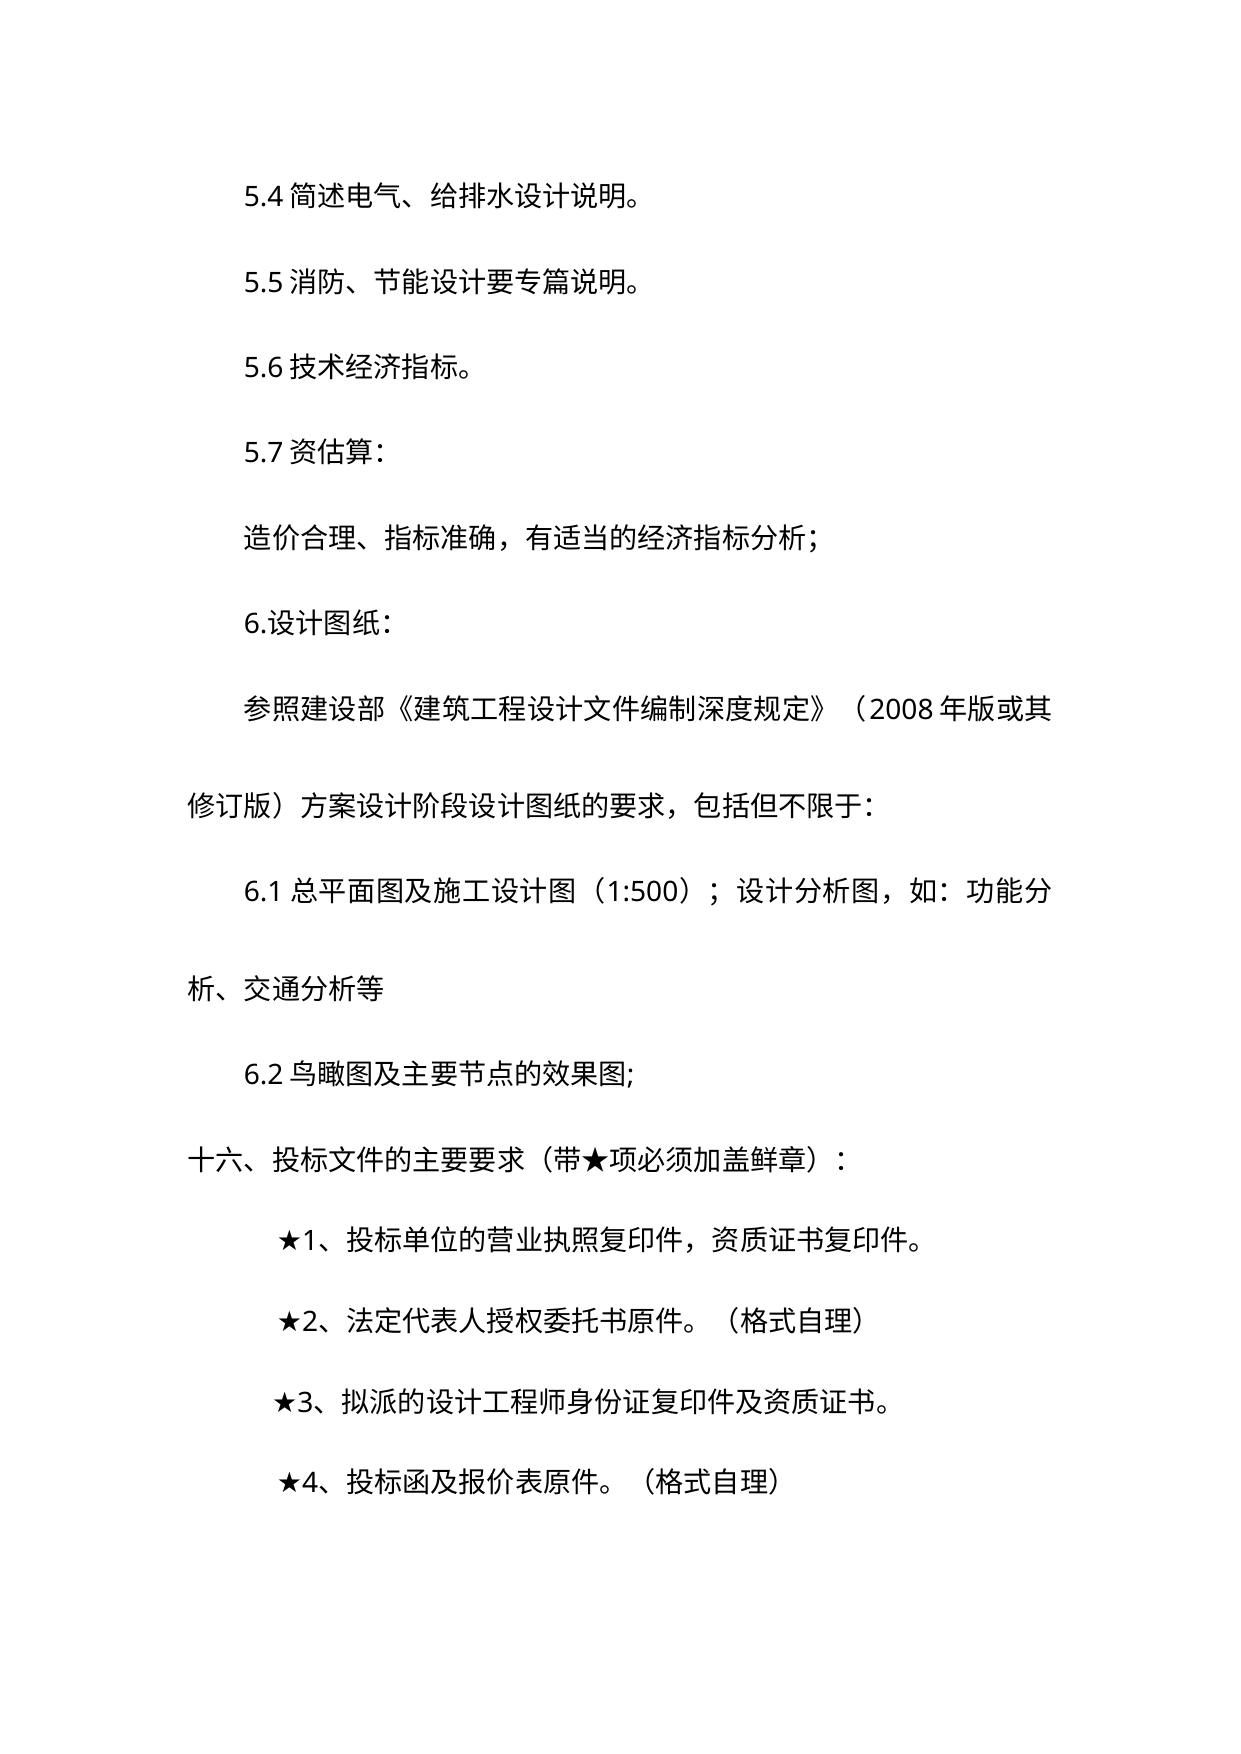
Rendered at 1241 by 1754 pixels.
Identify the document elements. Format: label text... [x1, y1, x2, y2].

text 5.5消防、节能设计要专篇说明。 [187, 247, 1053, 312]
text 6.2鸟瞰图及主要节点的效果图; [187, 1040, 1053, 1105]
text 造价合理、指标准确，有适当的经济指标分析； [187, 504, 1053, 569]
text ★4、投标函及报价表原件。（格式自理） [227, 1448, 1037, 1513]
text 6.1总平面图及施工设计图（1:500）；设计分析图，如：功能分析、交通分析等 [187, 857, 1053, 1020]
text 十六、投标文件的主要要求（带★项必须加盖鲜章）： [187, 1125, 1053, 1190]
text 5.7资估算： [187, 418, 1053, 483]
text ★3、拟派的设计工程师身份证复印件及资质证书。 [187, 1367, 1037, 1432]
text 参照建设部《建筑工程设计文件编制深度规定》（2008年版或其修订版）方案设计阶段设计图纸的要求，包括但不限于： [187, 674, 1053, 837]
text ★2、法定代表人授权委托书原件。（格式自理） [227, 1287, 1037, 1352]
text 6.设计图纸： [187, 589, 1053, 654]
text 5.4简述电气、给排水设计说明。 [187, 162, 1053, 227]
text ★1、投标单位的营业执照复印件，资质证书复印件。 [227, 1206, 1037, 1271]
text 5.6技术经济指标。 [187, 333, 1053, 398]
